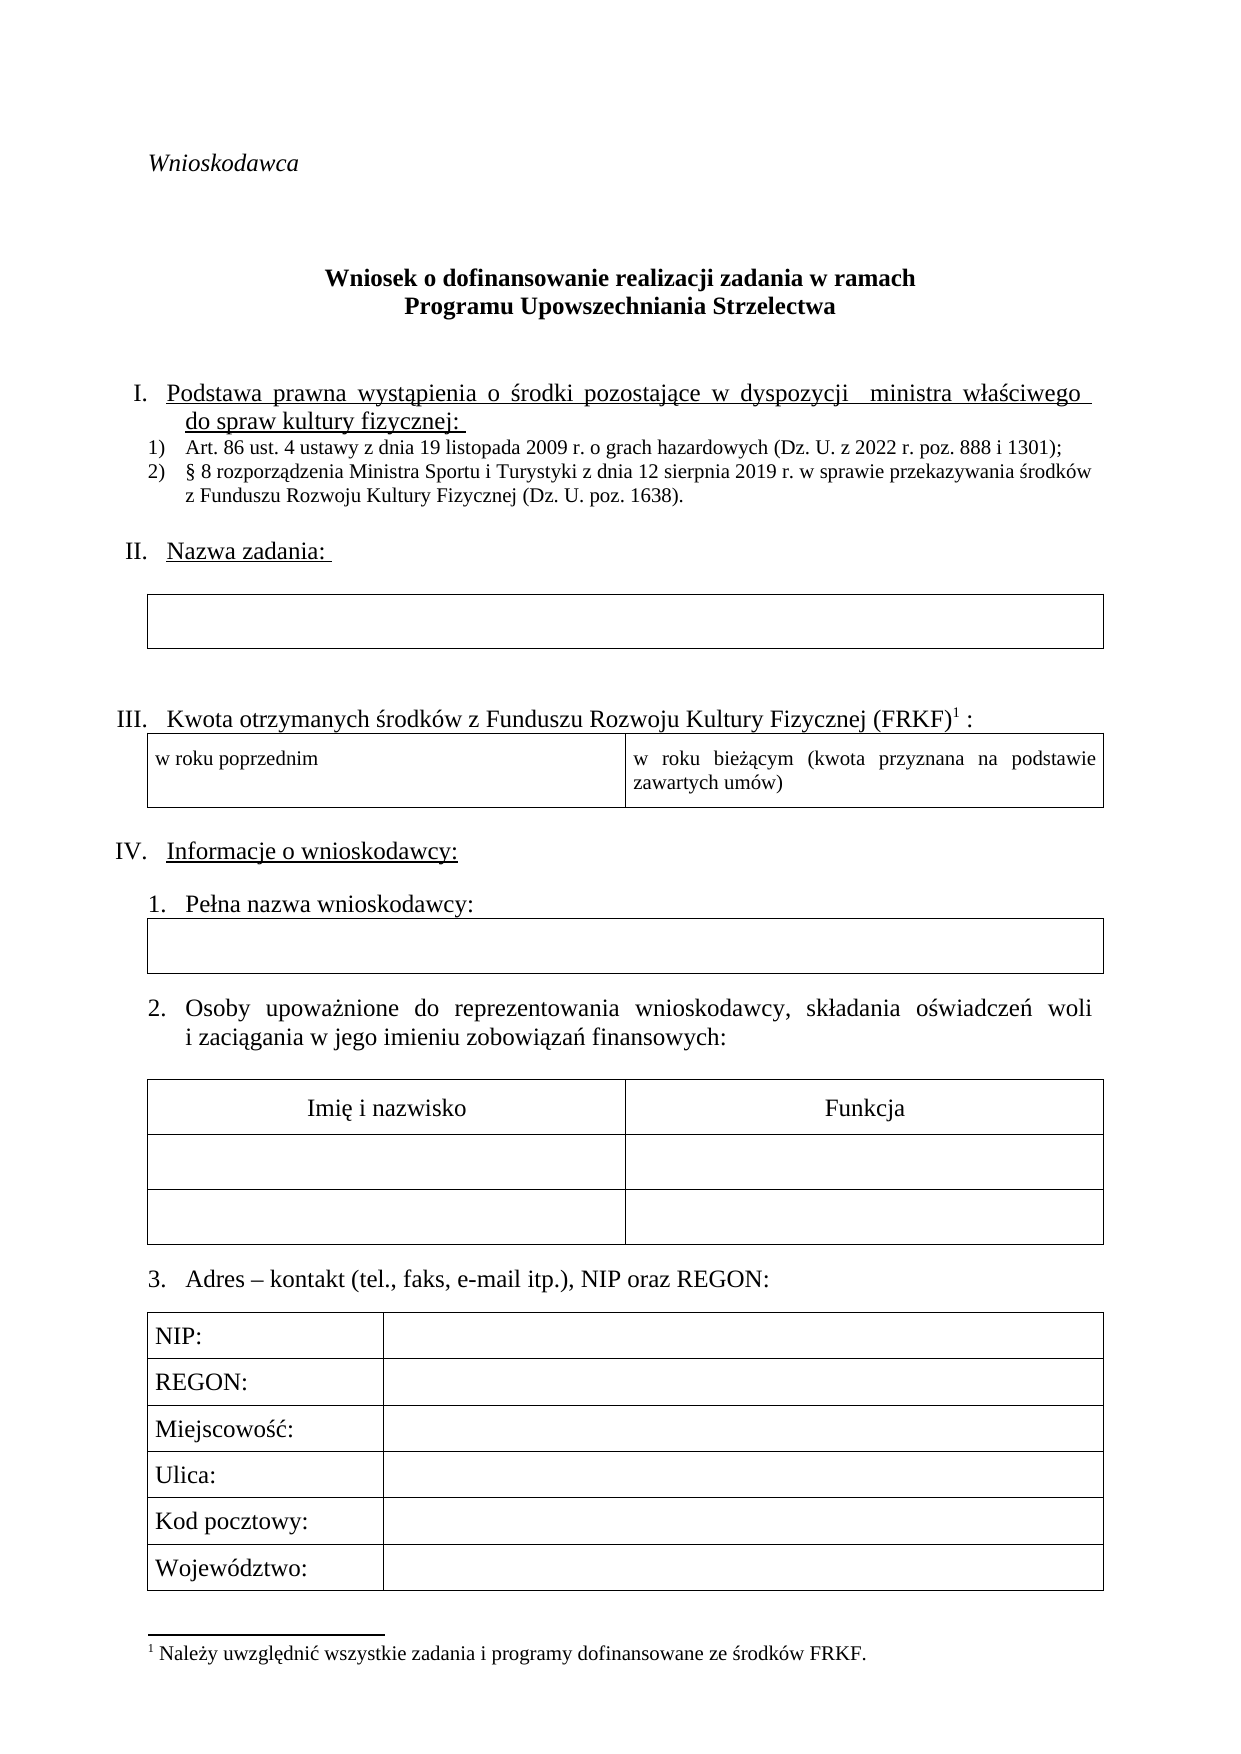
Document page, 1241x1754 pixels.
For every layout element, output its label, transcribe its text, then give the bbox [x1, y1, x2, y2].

list Art. 86 ust. 4 ustawy z dnia 19 listopada 2009 r. o grach hazardowych (Dz. U. z 2022 r. poz. 888 i 1301); [148, 435, 1093, 459]
table_cell Miejscowość: [148, 1406, 383, 1451]
table_cell Ulica: [148, 1452, 383, 1497]
text Wniosek o dofinansowanie realizacji zadania w ramach [148, 263, 1093, 291]
text Programu Upowszechniania Strzelectwa [148, 291, 1093, 320]
table_cell [626, 1135, 1103, 1189]
table_header Imię i nazwisko [148, 1080, 625, 1134]
table_cell [384, 1359, 1103, 1404]
table_header [384, 1313, 1103, 1358]
list Podstawa prawna wystąpienia o środki pozostające w dyspozycji ministra właściwego do spraw kultury fizycznej: [148, 378, 1093, 435]
table_header NIP: [148, 1313, 383, 1358]
text Wnioskodawca [148, 148, 1093, 176]
table_cell [626, 1190, 1103, 1244]
list Nazwa zadania: [148, 536, 1093, 565]
table_header [148, 919, 1103, 973]
list § 8 rozporządzenia Ministra Sportu i Turystyki z dnia 12 sierpnia 2019 r. w sprawie przekazywania środków z Funduszu Rozwoju Kultury Fizycznej (Dz. U. poz. 1638). [148, 459, 1093, 507]
list Kwota otrzymanych środków z Funduszu Rozwoju Kultury Fizycznej (FRKF) : [148, 704, 1093, 732]
table_cell [384, 1406, 1103, 1451]
table_cell REGON: [148, 1359, 383, 1404]
table_cell [148, 1135, 625, 1189]
table_cell [384, 1545, 1103, 1590]
table_header [148, 595, 1103, 648]
table_cell Województwo: [148, 1545, 383, 1590]
list Pełna nazwa wnioskodawcy: [148, 889, 1093, 918]
table_header Funkcja [626, 1080, 1103, 1134]
table_cell [384, 1498, 1103, 1543]
table_cell Kod pocztowy: [148, 1498, 383, 1543]
table_cell [148, 1190, 625, 1244]
table_header w roku poprzednim [148, 734, 625, 807]
table_cell [384, 1452, 1103, 1497]
list Adres – kontakt (tel., faks, e-mail itp.), NIP oraz REGON: [148, 1264, 1093, 1293]
list Osoby upoważnione do reprezentowania wnioskodawcy, składania oświadczeń woli i zaciągania w jego imieniu zobowiązań finansowych: [148, 993, 1093, 1051]
list Informacje o wnioskodawcy: [148, 836, 1093, 865]
table_header w roku bieżącym (kwota przyznana na podstawie zawartych umów) [626, 734, 1103, 807]
